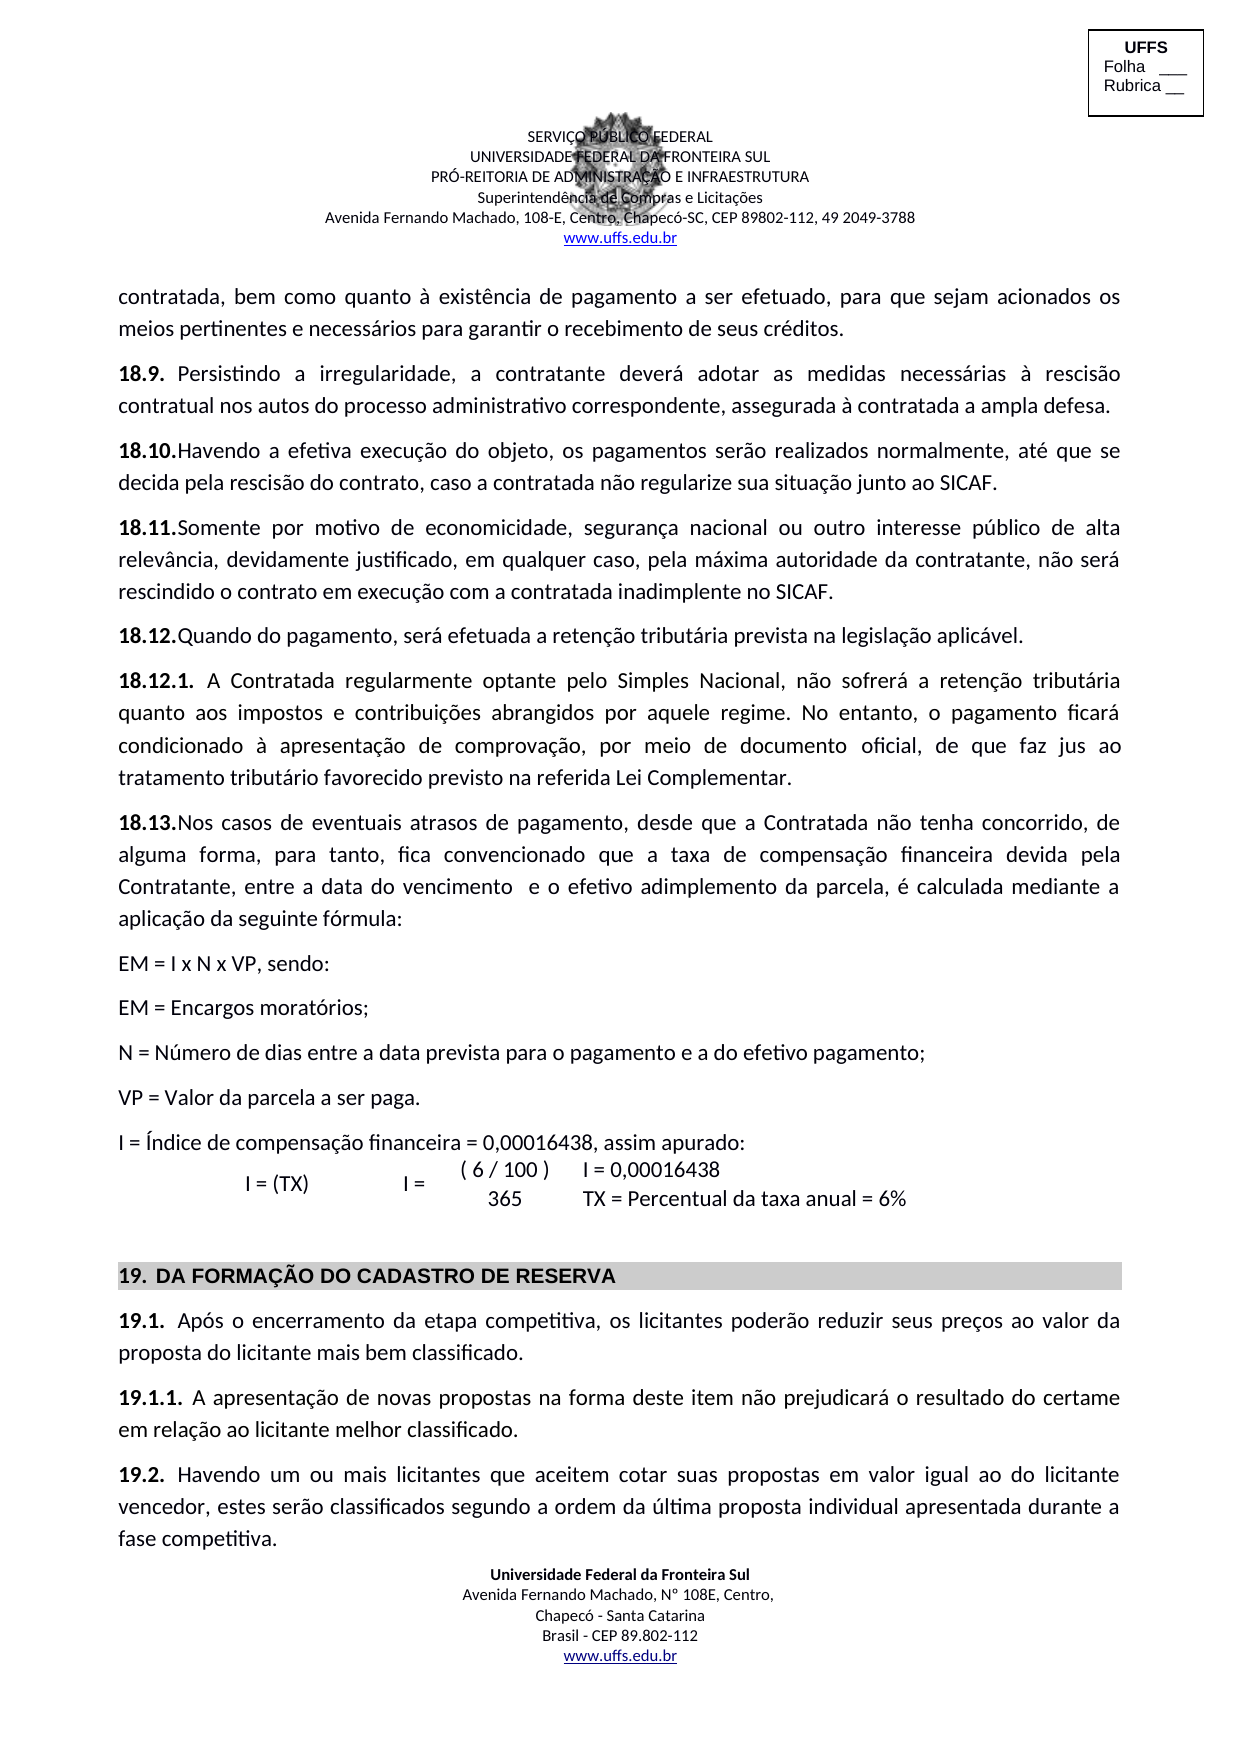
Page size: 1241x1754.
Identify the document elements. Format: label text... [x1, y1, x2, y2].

table_header ( 6 / 100 ) [439, 1156, 571, 1184]
list Quando do pagamento, será efetuada a retenção tributária prevista na legislação aplicável. [118, 622, 1122, 650]
list DA FORMAÇÃO DO CADASTRO DE RESERVA [118, 1262, 1122, 1290]
text EM = I x N x VP, sendo: [118, 949, 1122, 977]
table_header I = [392, 1156, 438, 1212]
table_header I = 0,00016438 TX = Percentual da taxa anual = 6% [571, 1156, 1086, 1212]
text N = Número de dias entre a data prevista para o pagamento e a do efetivo pagamento; [118, 1038, 1122, 1066]
table_header I = (TX) [163, 1156, 392, 1212]
list Após o encerramento da etapa competitiva, os licitantes poderão reduzir seus preços ao valor da proposta do licitante mais bem classificado. [118, 1306, 1122, 1367]
text I = Índice de compensação financeira = 0,00016438, assim apurado: [118, 1128, 1122, 1156]
list A apresentação de novas propostas na forma deste item não prejudicará o resultado do certame em relação ao licitante melhor classificado. [118, 1383, 1122, 1443]
list Somente por motivo de economicidade, segurança nacional ou outro interesse público de alta relevância, devidamente justificado, em qualquer caso, pela máxima autoridade da contratante, não será rescindido o contrato em execução com a contratada inadimplente no SICAF. [118, 513, 1122, 605]
text EM = Encargos moratórios; [118, 993, 1122, 1022]
picture [567, 112, 673, 226]
list Persistindo a irregularidade, a contratante deverá adotar as medidas necessárias à rescisão contratual nos autos do processo administrativo correspondente, assegurada à contratada a ampla defesa. [118, 359, 1122, 419]
list Havendo um ou mais licitantes que aceitem cotar suas propostas em valor igual ao do licitante vencedor, estes serão classificados segundo a ordem da última proposta individual apresentada durante a fase competitiva. [118, 1460, 1122, 1552]
list Nos casos de eventuais atrasos de pagamento, desde que a Contratada não tenha concorrido, de alguma forma, para tanto, fica convencionado que a taxa de compensação financeira devida pela Contratante, entre a data do vencimento e o efetivo adimplemento da parcela, é calculada mediante a aplicação da seguinte fórmula: [118, 808, 1122, 932]
table_cell 365 [439, 1184, 571, 1212]
text VP = Valor da parcela a ser paga. [118, 1083, 1122, 1111]
list A Contratada regularmente optante pelo Simples Nacional, não sofrerá a retenção tributária quanto aos impostos e contribuições abrangidos por aquele regime. No entanto, o pagamento ficará condicionado à apresentação de comprovação, por meio de documento oficial, de que faz jus ao tratamento tributário favorecido previsto na referida Lei Complementar. [118, 666, 1122, 791]
list Havendo a efetiva execução do objeto, os pagamentos serão realizados normalmente, até que se decida pela rescisão do contrato, caso a contratada não regularize sua situação junto ao SICAF. [118, 436, 1122, 496]
